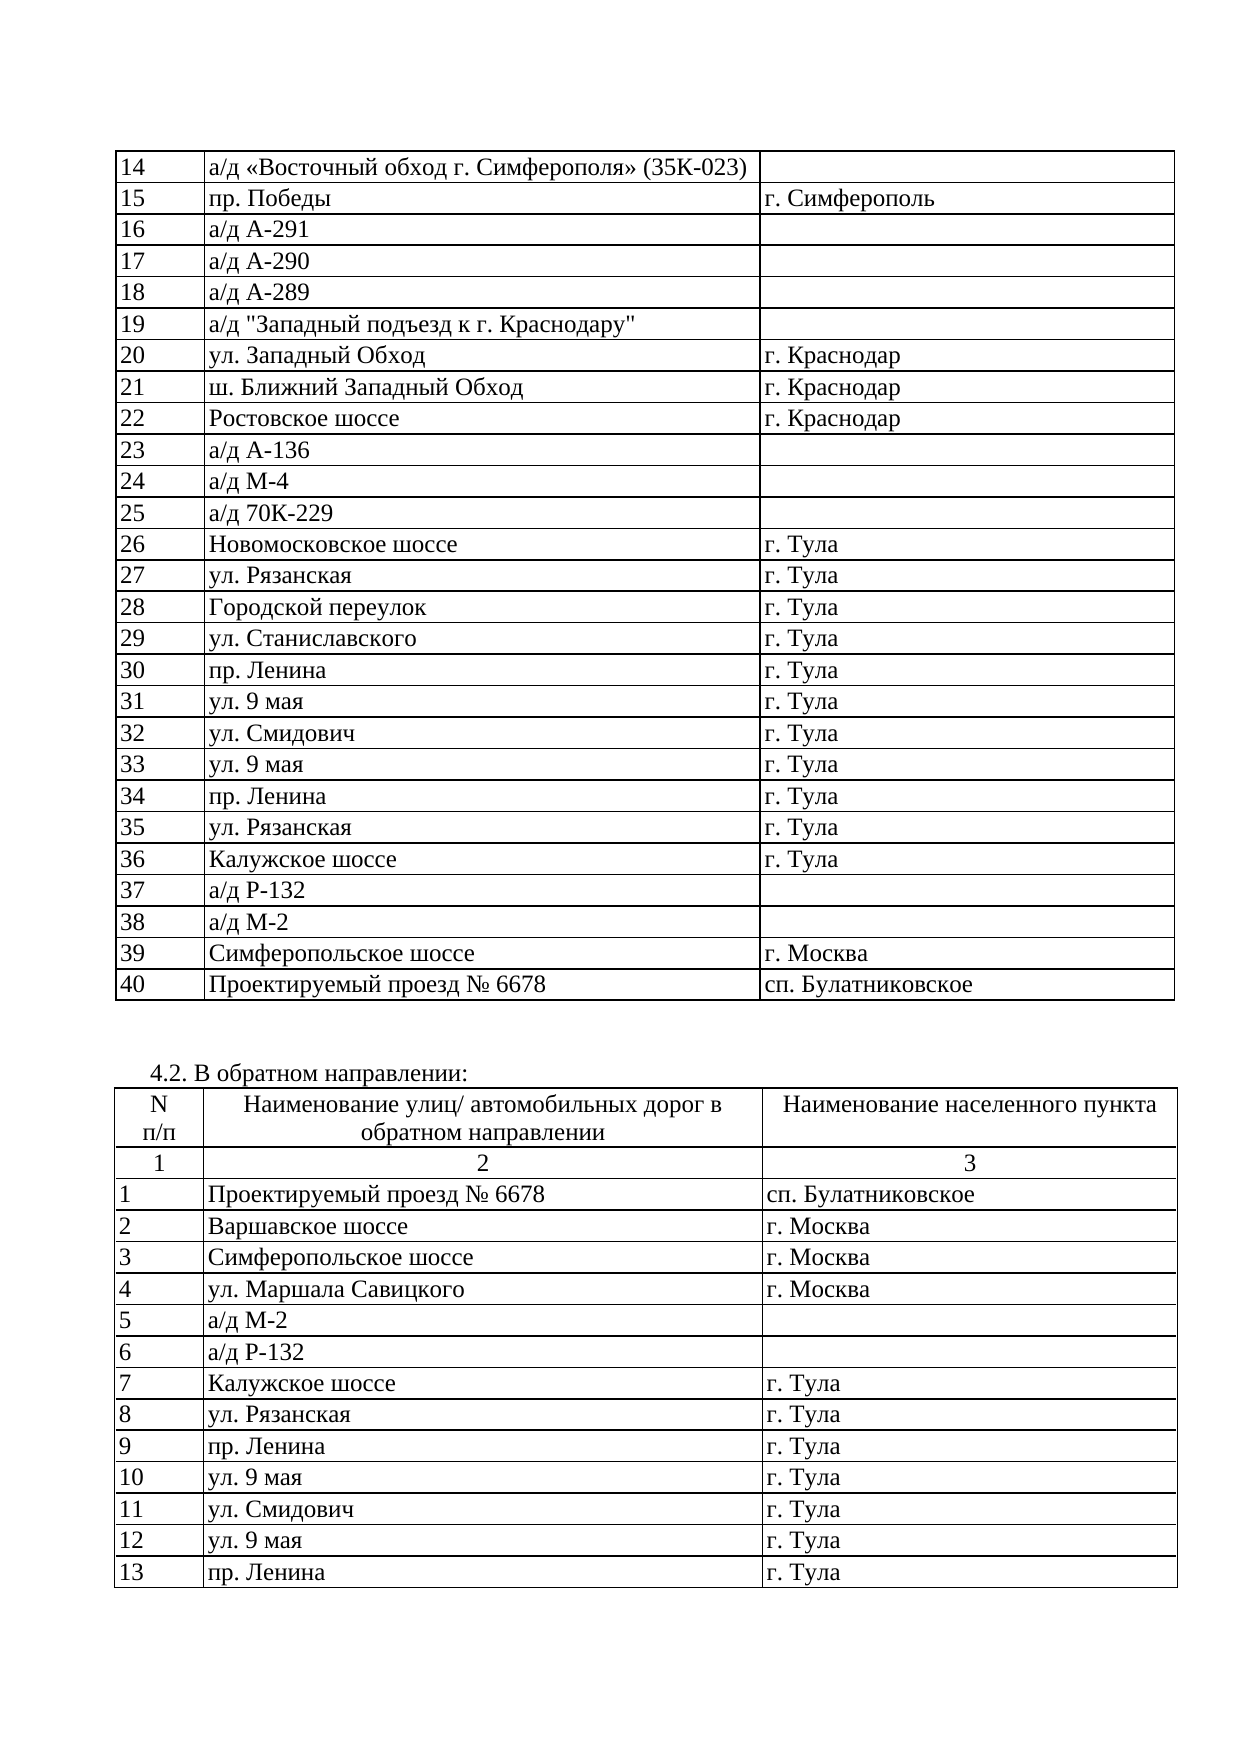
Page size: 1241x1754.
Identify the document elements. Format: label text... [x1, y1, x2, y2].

table_cell 9 [115, 1430, 203, 1461]
table_cell ул. Станиславского [205, 623, 759, 653]
table_cell г. Симферополь [761, 183, 1174, 213]
table_cell Проектируемый проезд № 6678 [204, 1179, 762, 1209]
table_cell пр. Победы [205, 183, 759, 213]
table_cell 40 [117, 970, 204, 999]
table_cell г. Тула [761, 686, 1174, 716]
table_cell а/д М-2 [205, 907, 759, 936]
table_cell а/д А-136 [205, 435, 759, 464]
table_cell 32 [117, 718, 204, 748]
table_cell а/д М-2 [204, 1305, 762, 1335]
table_cell 38 [117, 907, 204, 936]
table_cell г. Тула [763, 1366, 1177, 1398]
table_cell г. Краснодар [761, 340, 1174, 370]
table_cell [763, 1304, 1177, 1335]
table_cell ул. Смидович [205, 718, 759, 748]
table_cell а/д Р-132 [204, 1337, 762, 1366]
table_cell 12 [115, 1525, 203, 1555]
table_cell 6 [115, 1336, 203, 1366]
table_cell ул. Маршала Савицкого [204, 1274, 762, 1303]
table_cell 15 [117, 183, 204, 213]
table_cell ш. Ближний Западный Обход [205, 372, 759, 402]
table_cell сп. Булатниковское [763, 1178, 1177, 1209]
table_cell 5 [115, 1305, 203, 1335]
table_cell 3 [763, 1146, 1177, 1178]
table_cell г. Тула [761, 749, 1174, 779]
table_header Наименование населенного пункта [763, 1089, 1177, 1146]
table_cell 18 [117, 277, 204, 307]
table_cell Городской переулок [205, 592, 759, 622]
table_cell пр. Ленина [204, 1431, 762, 1461]
table_cell [761, 152, 1174, 181]
table_cell 19 [117, 309, 204, 339]
table_cell Проектируемый проезд № 6678 [205, 970, 759, 999]
table_cell 39 [117, 938, 204, 968]
table_cell 2 [204, 1148, 762, 1178]
table_cell 26 [117, 529, 204, 559]
table_cell г. Москва [763, 1209, 1177, 1241]
table_cell г. Тула [761, 655, 1174, 685]
table_cell г. Тула [763, 1461, 1177, 1492]
table_cell г. Тула [763, 1524, 1177, 1555]
table_cell [761, 215, 1174, 244]
table_cell 25 [117, 498, 204, 527]
table_cell сп. Булатниковское [761, 970, 1174, 999]
table_cell 29 [117, 623, 204, 653]
table_cell 23 [117, 435, 204, 464]
table_cell г. Тула [761, 718, 1174, 748]
table_cell 14 [117, 152, 204, 181]
table_cell 36 [117, 844, 204, 873]
table_cell ул. Рязанская [204, 1400, 762, 1429]
table_cell г. Тула [761, 592, 1174, 622]
table_cell [761, 875, 1174, 905]
table_cell 13 [115, 1556, 203, 1587]
table_cell 37 [117, 875, 204, 905]
table_cell а/д А-289 [205, 277, 759, 307]
table_cell г. Москва [763, 1241, 1177, 1272]
table_cell Симферопольское шоссе [204, 1242, 762, 1272]
table_cell г. Тула [761, 623, 1174, 653]
table_cell 34 [117, 781, 204, 811]
table_cell г. Москва [761, 938, 1174, 968]
table_cell г. Тула [763, 1398, 1177, 1429]
table_cell 10 [115, 1462, 203, 1492]
table_cell 8 [115, 1399, 203, 1429]
table_cell г. Тула [761, 781, 1174, 811]
table_cell 28 [117, 592, 204, 622]
table_cell 16 [117, 215, 204, 244]
table_cell [761, 907, 1174, 936]
text 4.2. В обратном направлении: [150, 1058, 1090, 1087]
table_cell ул. 9 мая [204, 1525, 762, 1555]
table_cell 7 [115, 1368, 203, 1398]
table_cell Симферопольское шоссе [205, 938, 759, 968]
table_cell пр. Ленина [205, 781, 759, 811]
table_cell г. Тула [761, 844, 1174, 873]
table_cell 30 [117, 655, 204, 685]
table_cell Варшавское шоссе [204, 1211, 762, 1241]
table_cell ул. Рязанская [205, 561, 759, 590]
table_cell 24 [117, 466, 204, 496]
table_cell [761, 277, 1174, 307]
table_cell г. Тула [761, 812, 1174, 842]
table_cell 35 [117, 812, 204, 842]
table_cell Калужское шоссе [204, 1368, 762, 1398]
table_cell 4 [115, 1273, 203, 1303]
table_cell 17 [117, 246, 204, 276]
table_cell 3 [115, 1242, 203, 1272]
table_cell ул. 9 мая [205, 686, 759, 716]
table_cell 1 [115, 1147, 203, 1178]
table_cell г. Краснодар [761, 372, 1174, 402]
table_cell [761, 466, 1174, 496]
table_cell ул. Западный Обход [205, 340, 759, 370]
table_cell 2 [115, 1210, 203, 1241]
table_header N п/п [115, 1089, 203, 1146]
table_cell а/д Р-132 [205, 875, 759, 905]
table_header Наименование улиц/ автомобильных дорог в обратном направлении [204, 1089, 762, 1146]
table_cell а/д А-291 [205, 215, 759, 244]
table_cell Ростовское шоссе [205, 403, 759, 433]
table_cell пр. Ленина [204, 1557, 762, 1587]
table_cell г. Москва [763, 1272, 1177, 1303]
table_cell г. Тула [763, 1555, 1177, 1587]
table_cell [761, 309, 1174, 339]
table_cell а/д 70К-229 [205, 498, 759, 527]
table_cell Калужское шоссе [205, 844, 759, 873]
table_cell 31 [117, 686, 204, 716]
table_cell 11 [115, 1493, 203, 1524]
table_cell 33 [117, 749, 204, 779]
table_cell ул. 9 мая [205, 749, 759, 779]
table_cell 20 [117, 340, 204, 370]
table_cell г. Тула [761, 529, 1174, 559]
table_cell 1 [115, 1179, 203, 1209]
table_cell ул. 9 мая [204, 1462, 762, 1492]
table_cell пр. Ленина [205, 655, 759, 685]
table_cell [761, 246, 1174, 276]
table_cell 27 [117, 561, 204, 590]
table_cell г. Краснодар [761, 403, 1174, 433]
table_cell 22 [117, 403, 204, 433]
table_cell [761, 435, 1174, 464]
table_cell г. Тула [763, 1492, 1177, 1524]
table_cell а/д М-4 [205, 466, 759, 496]
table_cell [205, 152, 759, 181]
table_cell [761, 498, 1174, 527]
table_cell 21 [117, 372, 204, 402]
table_cell Новомосковское шоссе [205, 529, 759, 559]
table_cell а/д "Западный подъезд к г. Краснодару" [205, 309, 759, 339]
table_cell ул. Смидович [204, 1494, 762, 1524]
table_cell [763, 1335, 1177, 1366]
table_cell ул. Рязанская [205, 812, 759, 842]
table_cell г. Тула [761, 561, 1174, 590]
table_cell г. Тула [763, 1429, 1177, 1461]
table_cell а/д А-290 [205, 246, 759, 276]
